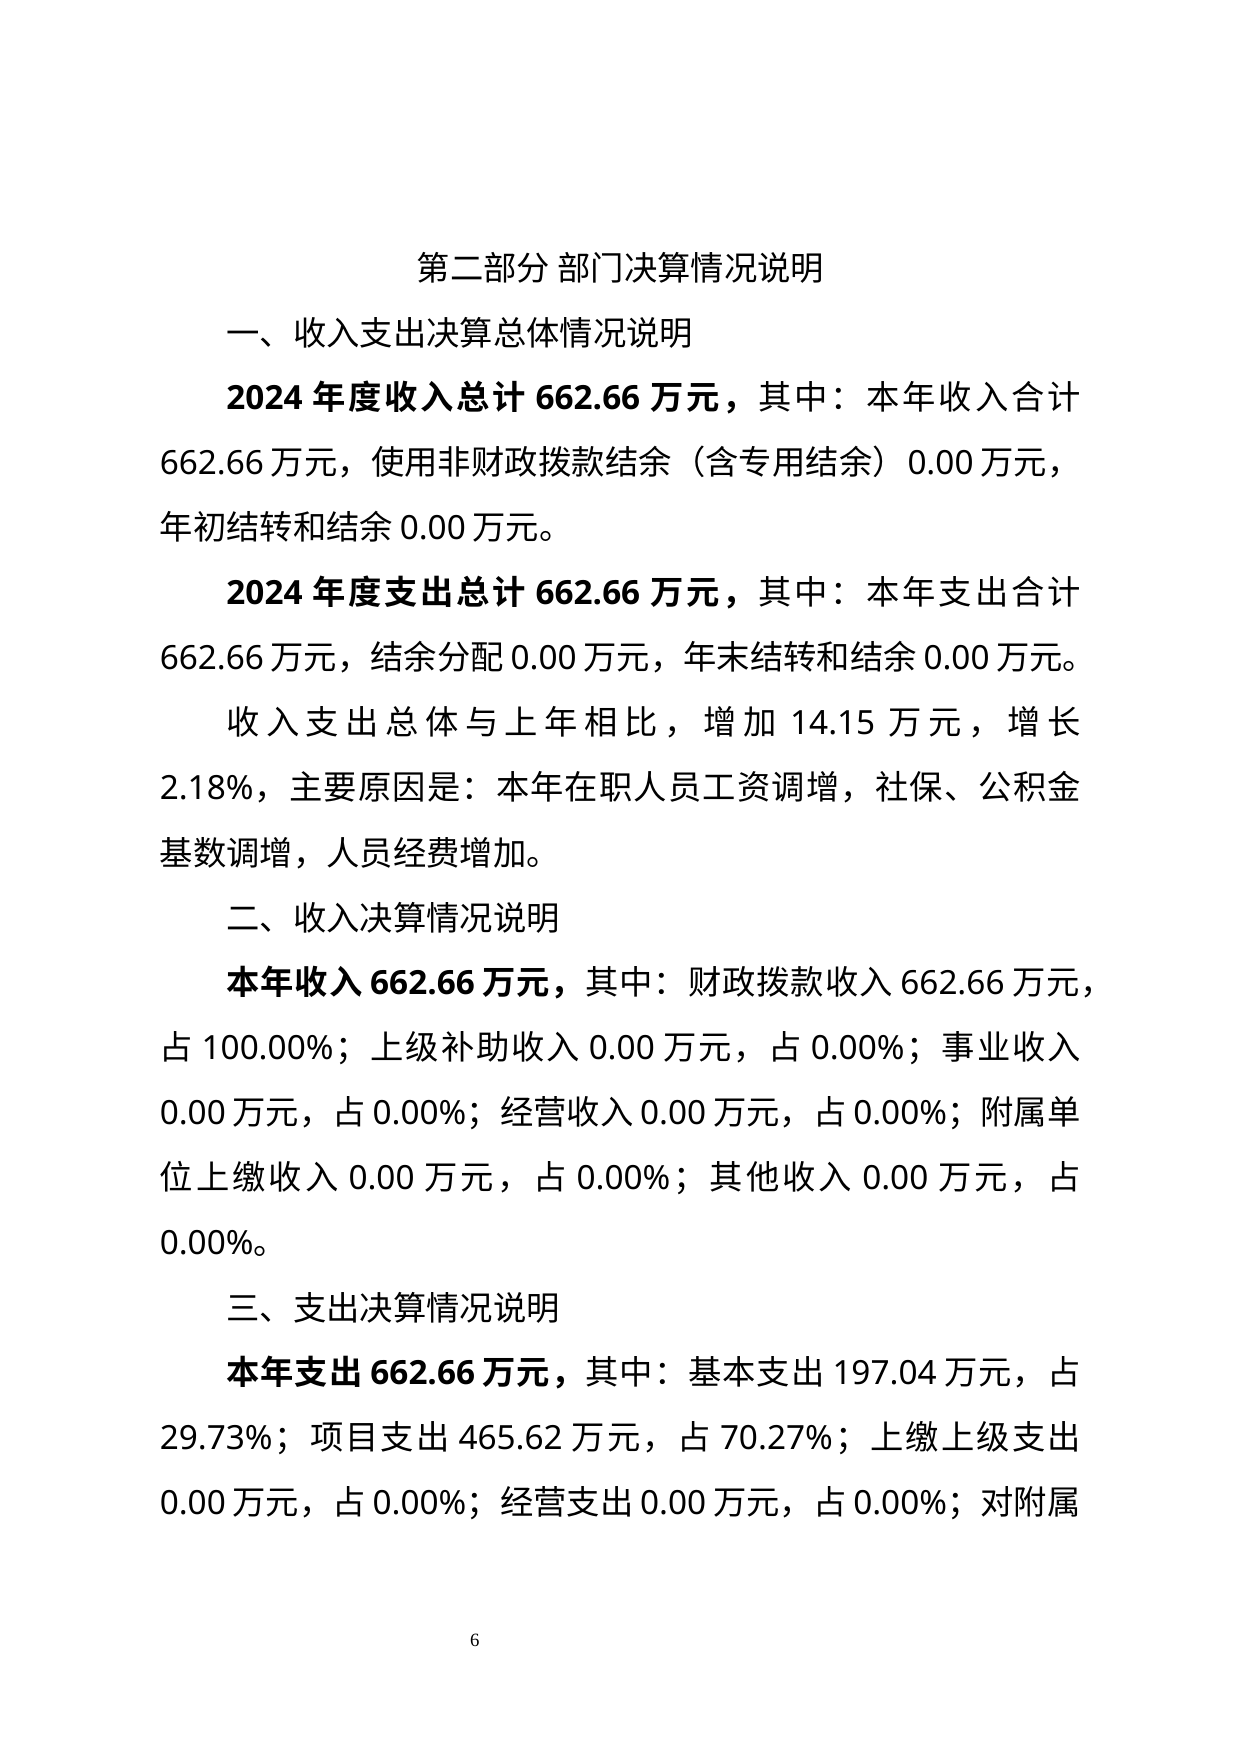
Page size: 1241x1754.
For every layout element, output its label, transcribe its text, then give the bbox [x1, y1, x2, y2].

text 收入支出总体与上年相比，增加14.15万元，增长2.18%，主要原因是：本年在职人员工资调增，社保、公积金基数调增，人员经费增加。 [159, 688, 1081, 883]
text 2024年度支出总计662.66万元，其中：本年支出合计662.66万元，结余分配0.00万元，年末结转和结余0.00万元。 [159, 558, 1081, 688]
text 2024年度收入总计662.66万元，其中：本年收入合计662.66万元，使用非财政拨款结余（含专用结余）0.00万元，年初结转和结余0.00万元。 [159, 363, 1081, 558]
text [159, 1338, 1081, 1533]
text 一、收入支出决算总体情况说明 [159, 298, 1081, 363]
text 第二部分 部门决算情况说明 [159, 233, 1081, 298]
text 三、支出决算情况说明 [159, 1273, 1081, 1338]
text 本年收入662.66万元，其中：财政拨款收入662.66万元，占100.00%；上级补助收入0.00万元，占0.00%；事业收入0.00万元，占0.00%；经营收入0.00万元，占0.00%；附属单位上缴收入0.00万元，占0.00%；其他收入0.00万元，占0.00%。 [159, 948, 1081, 1273]
text 二、收入决算情况说明 [159, 883, 1081, 948]
